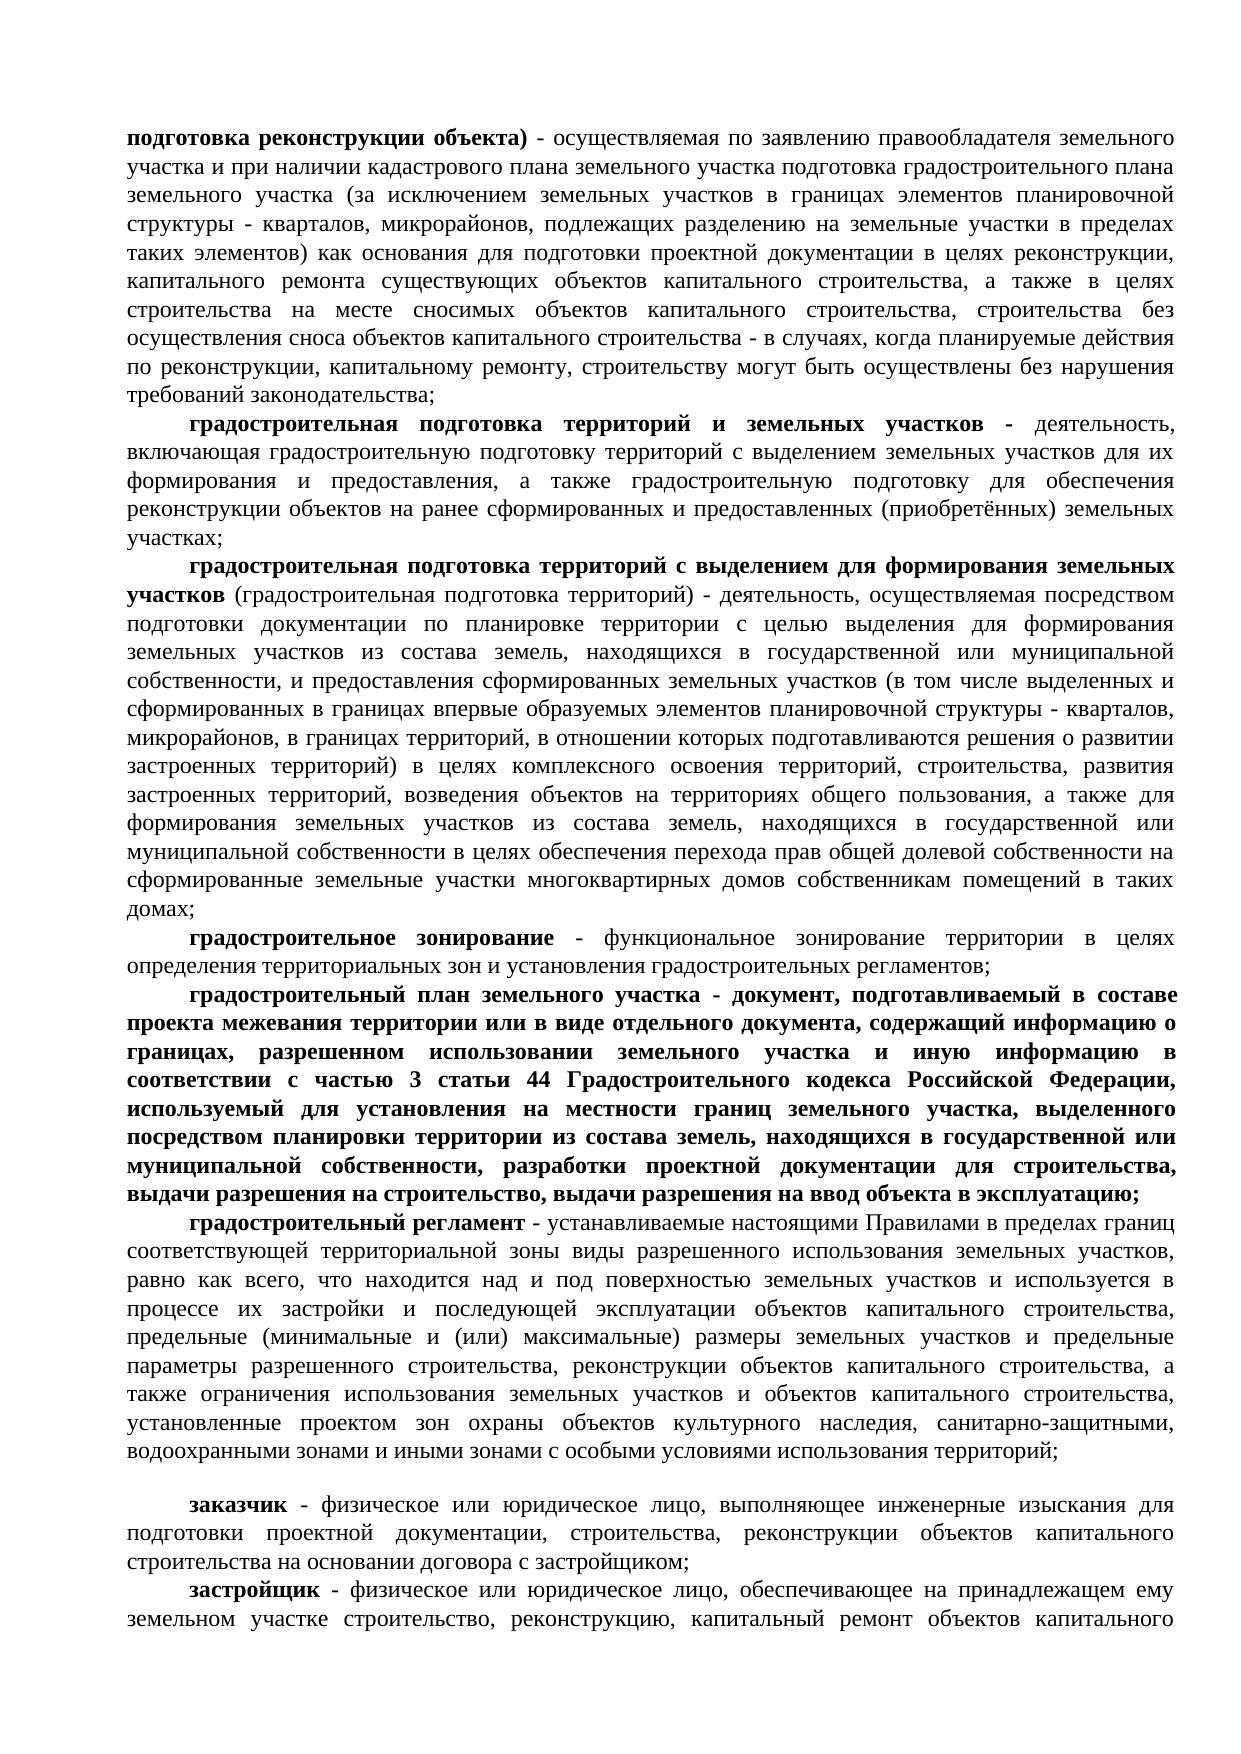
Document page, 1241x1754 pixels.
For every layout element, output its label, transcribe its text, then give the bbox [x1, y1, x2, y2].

text градостроительный регламент - устанавливаемые настоящими Правилами в пределах границ соответствующей территориальной зоны виды разрешенного использования земельных участков, равно как всего, что находится над и под поверхностью земельных участков и используется в процессе их застройки и последующей эксплуатации объектов капитального строительства, предельные (минимальные и (или) максимальные) размеры земельных участков и предельные параметры разрешенного строительства, реконструкции объектов капитального строительства, а также ограничения использования земельных участков и объектов капитального строительства, установленные проектом зон охраны объектов культурного наследия, санитарно-защитными, водоохранными зонами и иными зонами с особыми условиями использования территорий; [127, 1207, 1176, 1464]
text градостроительный план земельного участка - документ, подготавливаемый в составе проекта межевания территории или в виде отдельного документа, содержащий информацию о границах, разрешенном использовании земельного участка и иную информацию в соответствии с частью 3 статьи 44 Градостроительного кодекса Российской Федерации, используемый для установления на местности границ земельного участка, выделенного посредством планировки территории из состава земель, находящихся в государственной или муниципальной собственности, разработки проектной документации для строительства, выдачи разрешения на строительство, выдачи разрешения на ввод объекта в эксплуатацию; [127, 979, 1178, 1207]
text градостроительное зонирование - функциональное зонирование территории в целях определения территориальных зон и установления градостроительных регламентов; [127, 922, 1176, 979]
text заказчик - физическое или юридическое лицо, выполняющее инженерные изыскания для подготовки проектной документации, строительства, реконструкции объектов капитального строительства на основании договора с застройщиком; [127, 1489, 1176, 1575]
text градостроительная подготовка территорий и земельных участков - деятельность, включающая градостроительную подготовку территорий с выделением земельных участков для их формирования и предоставления, а также градостроительную подготовку для обеспечения реконструкции объектов на ранее сформированных и предоставленных (приобретённых) земельных участках; [127, 408, 1176, 551]
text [127, 1575, 1176, 1632]
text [127, 123, 1176, 408]
text градостроительная подготовка территорий с выделением для формирования земельных участков (градостроительная подготовка территорий) - деятельность, осуществляемая посредством подготовки документации по планировке территории с целью выделения для формирования земельных участков из состава земель, находящихся в государственной или муниципальной собственности, и предоставления сформированных земельных участков (в том числе выделенных и сформированных в границах впервые образуемых элементов планировочной структуры - кварталов, микрорайонов, в границах территорий, в отношении которых подготавливаются решения о развитии застроенных территорий) в целях комплексного освоения территорий, строительства, развития застроенных территорий, возведения объектов на территориях общего пользования, а также для формирования земельных участков из состава земель, находящихся в государственной или муниципальной собственности в целях обеспечения перехода прав общей долевой собственности на сформированные земельные участки многоквартирных домов собственникам помещений в таких домах; [127, 551, 1176, 922]
